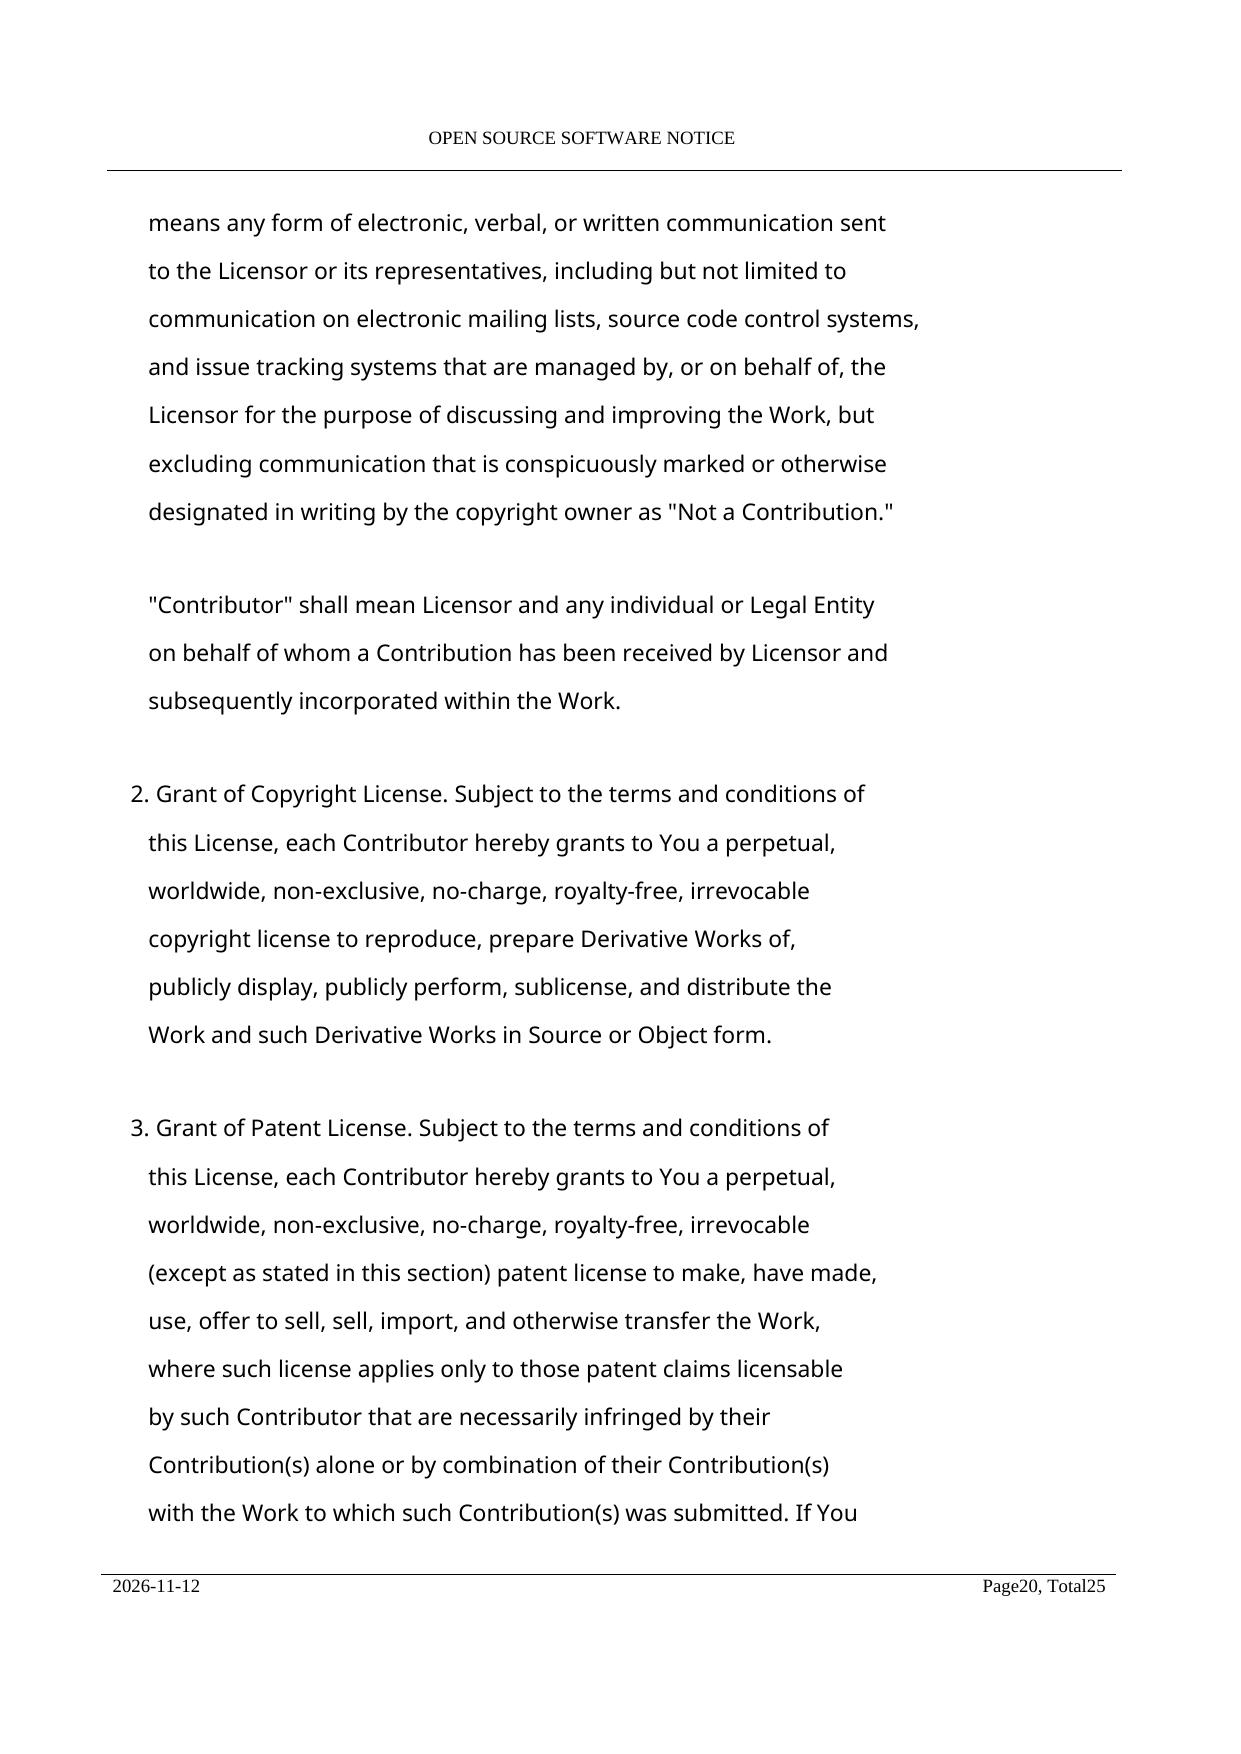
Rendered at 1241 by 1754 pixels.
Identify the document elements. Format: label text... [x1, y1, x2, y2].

text worldwide, non-exclusive, no-charge, royalty-free, irrevocable [112, 874, 1128, 907]
text by such Contributor that are necessarily infringed by their [112, 1400, 1128, 1433]
text publicly display, publicly perform, sublicense, and distribute the [112, 970, 1128, 1003]
text copyright license to reproduce, prepare Derivative Works of, [112, 922, 1128, 955]
text subsequently incorporated within the Work. [112, 684, 1128, 717]
text 2. Grant of Copyright License. Subject to the terms and conditions of [112, 778, 1128, 810]
text with the Work to which such Contribution(s) was submitted. If You [112, 1497, 1128, 1529]
text designated in writing by the copyright owner as "Not a Contribution." [112, 495, 1128, 528]
text where such license applies only to those patent claims licensable [112, 1352, 1128, 1385]
text means any form of electronic, verbal, or written communication sent [112, 206, 1128, 239]
text Contribution(s) alone or by combination of their Contribution(s) [112, 1448, 1128, 1481]
text Work and such Derivative Works in Source or Object form. [112, 1018, 1128, 1051]
text this License, each Contributor hereby grants to You a perpetual, [112, 826, 1128, 858]
text (except as stated in this section) patent license to make, have made, [112, 1256, 1128, 1288]
text excluding communication that is conspicuously marked or otherwise [112, 447, 1128, 479]
text use, offer to sell, sell, import, and otherwise transfer the Work, [112, 1304, 1128, 1337]
text 3. Grant of Patent License. Subject to the terms and conditions of [112, 1112, 1128, 1144]
text communication on electronic mailing lists, source code control systems, [112, 303, 1128, 335]
text to the Licensor or its representatives, including but not limited to [112, 254, 1128, 287]
text Licensor for the purpose of discussing and improving the Work, but [112, 399, 1128, 431]
text "Contributor" shall mean Licensor and any individual or Legal Entity [112, 588, 1128, 621]
text and issue tracking systems that are managed by, or on behalf of, the [112, 351, 1128, 383]
text on behalf of whom a Contribution has been received by Licensor and [112, 636, 1128, 669]
text this License, each Contributor hereby grants to You a perpetual, [112, 1160, 1128, 1192]
text worldwide, non-exclusive, no-charge, royalty-free, irrevocable [112, 1208, 1128, 1240]
